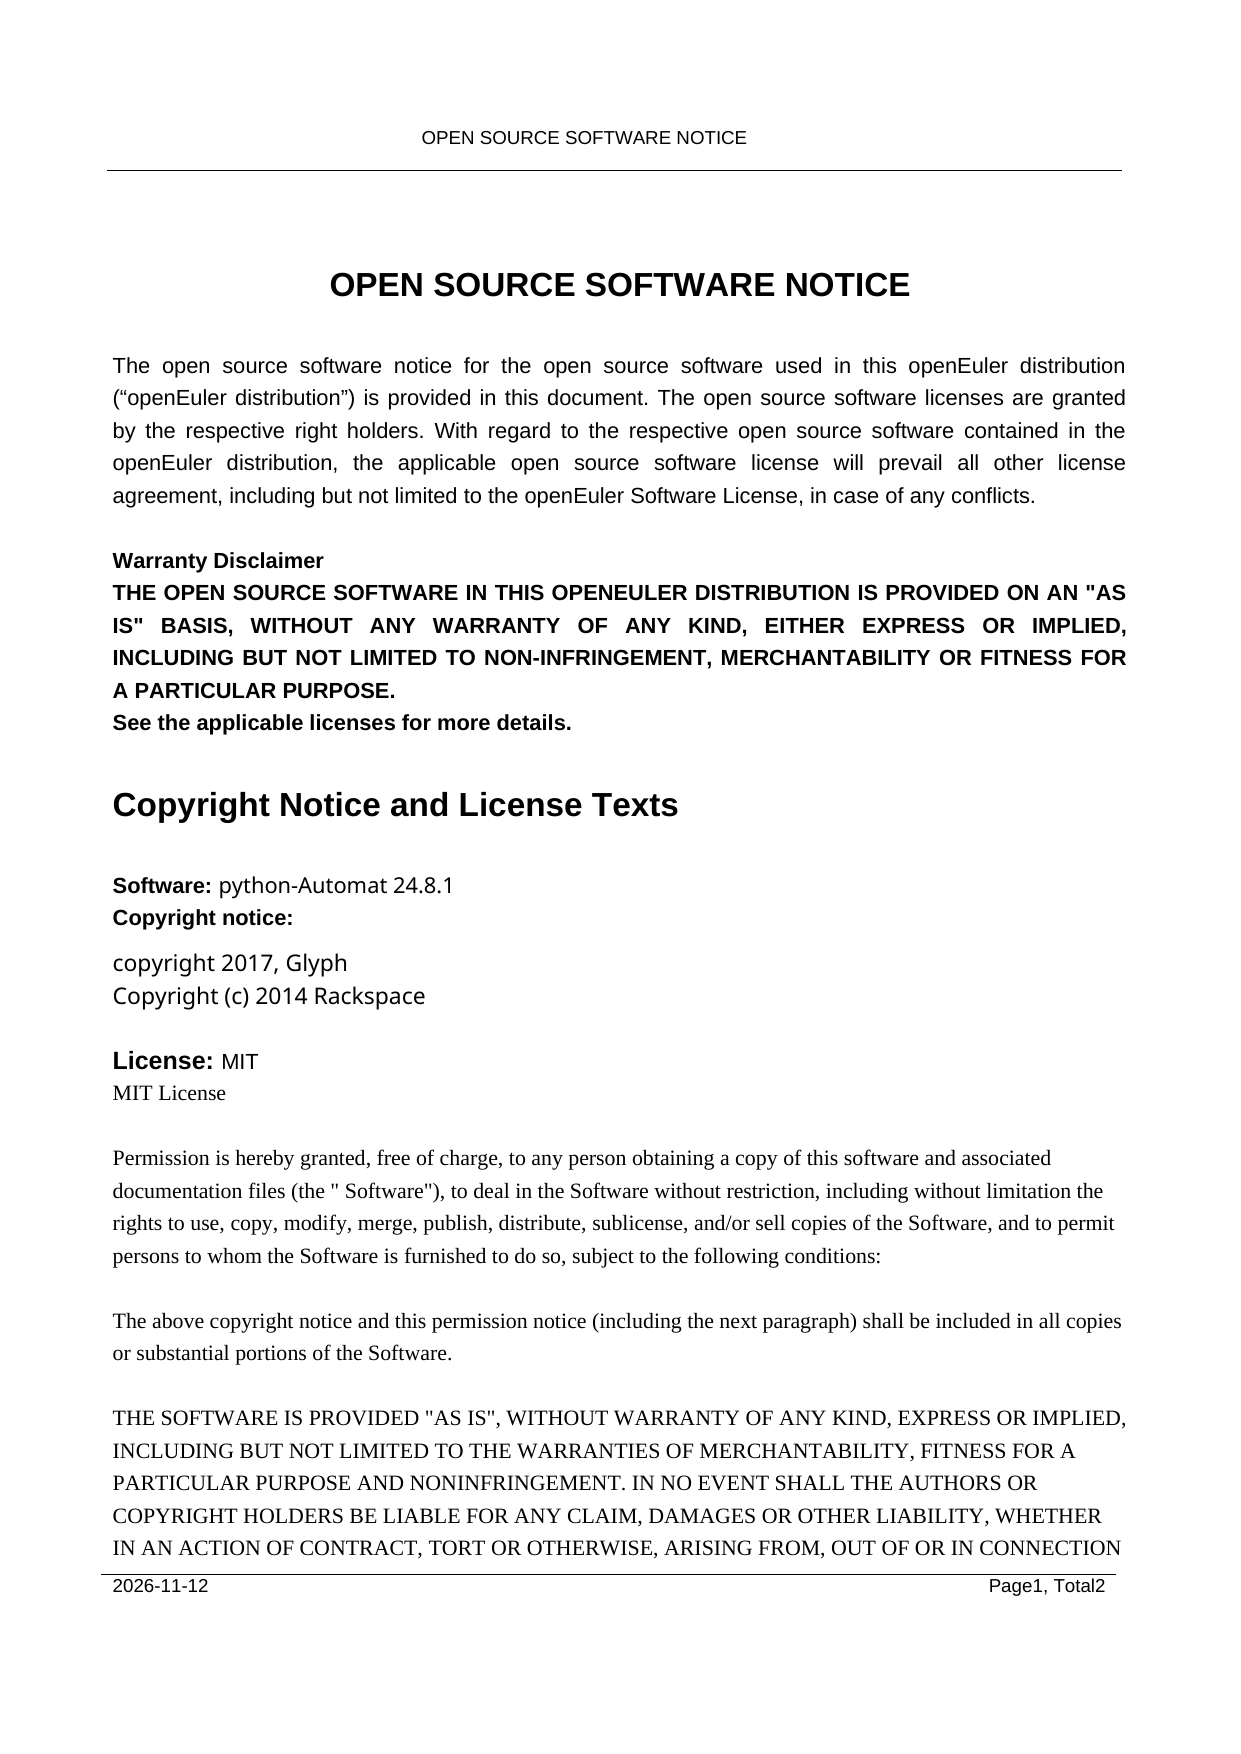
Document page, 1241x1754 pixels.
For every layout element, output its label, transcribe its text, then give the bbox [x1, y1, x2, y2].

text Copyright notice: [112, 901, 1128, 934]
text License: MIT [112, 1044, 1128, 1077]
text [112, 1077, 1128, 1564]
text OPEN SOURCE SOFTWARE NOTICE [112, 251, 1128, 316]
text Warranty Disclaimer [112, 544, 1128, 576]
title Software: python-Automat 24.8.1 [112, 869, 1128, 901]
text The open source software notice for the open source software used in this openEuler distribution (“openEuler distribution”) is provided in this document. The open source software licenses are granted by the respective right holders. With regard to the respective open source software contained in the openEuler distribution, the applicable open source software license will prevail all other license agreement, including but not limited to the openEuler Software License, in case of any conflicts. [112, 349, 1128, 511]
text THE OPEN SOURCE SOFTWARE IN THIS OPENEULER DISTRIBUTION IS PROVIDED ON AN "AS IS" BASIS, WITHOUT ANY WARRANTY OF ANY KIND, EITHER EXPRESS OR IMPLIED, INCLUDING BUT NOT LIMITED TO NON-INFRINGEMENT, MERCHANTABILITY OR FITNESS FOR A PARTICULAR PURPOSE. See the applicable licenses for more details. [112, 576, 1128, 739]
text Copyright Notice and License Texts [112, 771, 1128, 836]
text copyright 2017, Glyph Copyright (c) 2014 Rackspace [112, 947, 1128, 1044]
